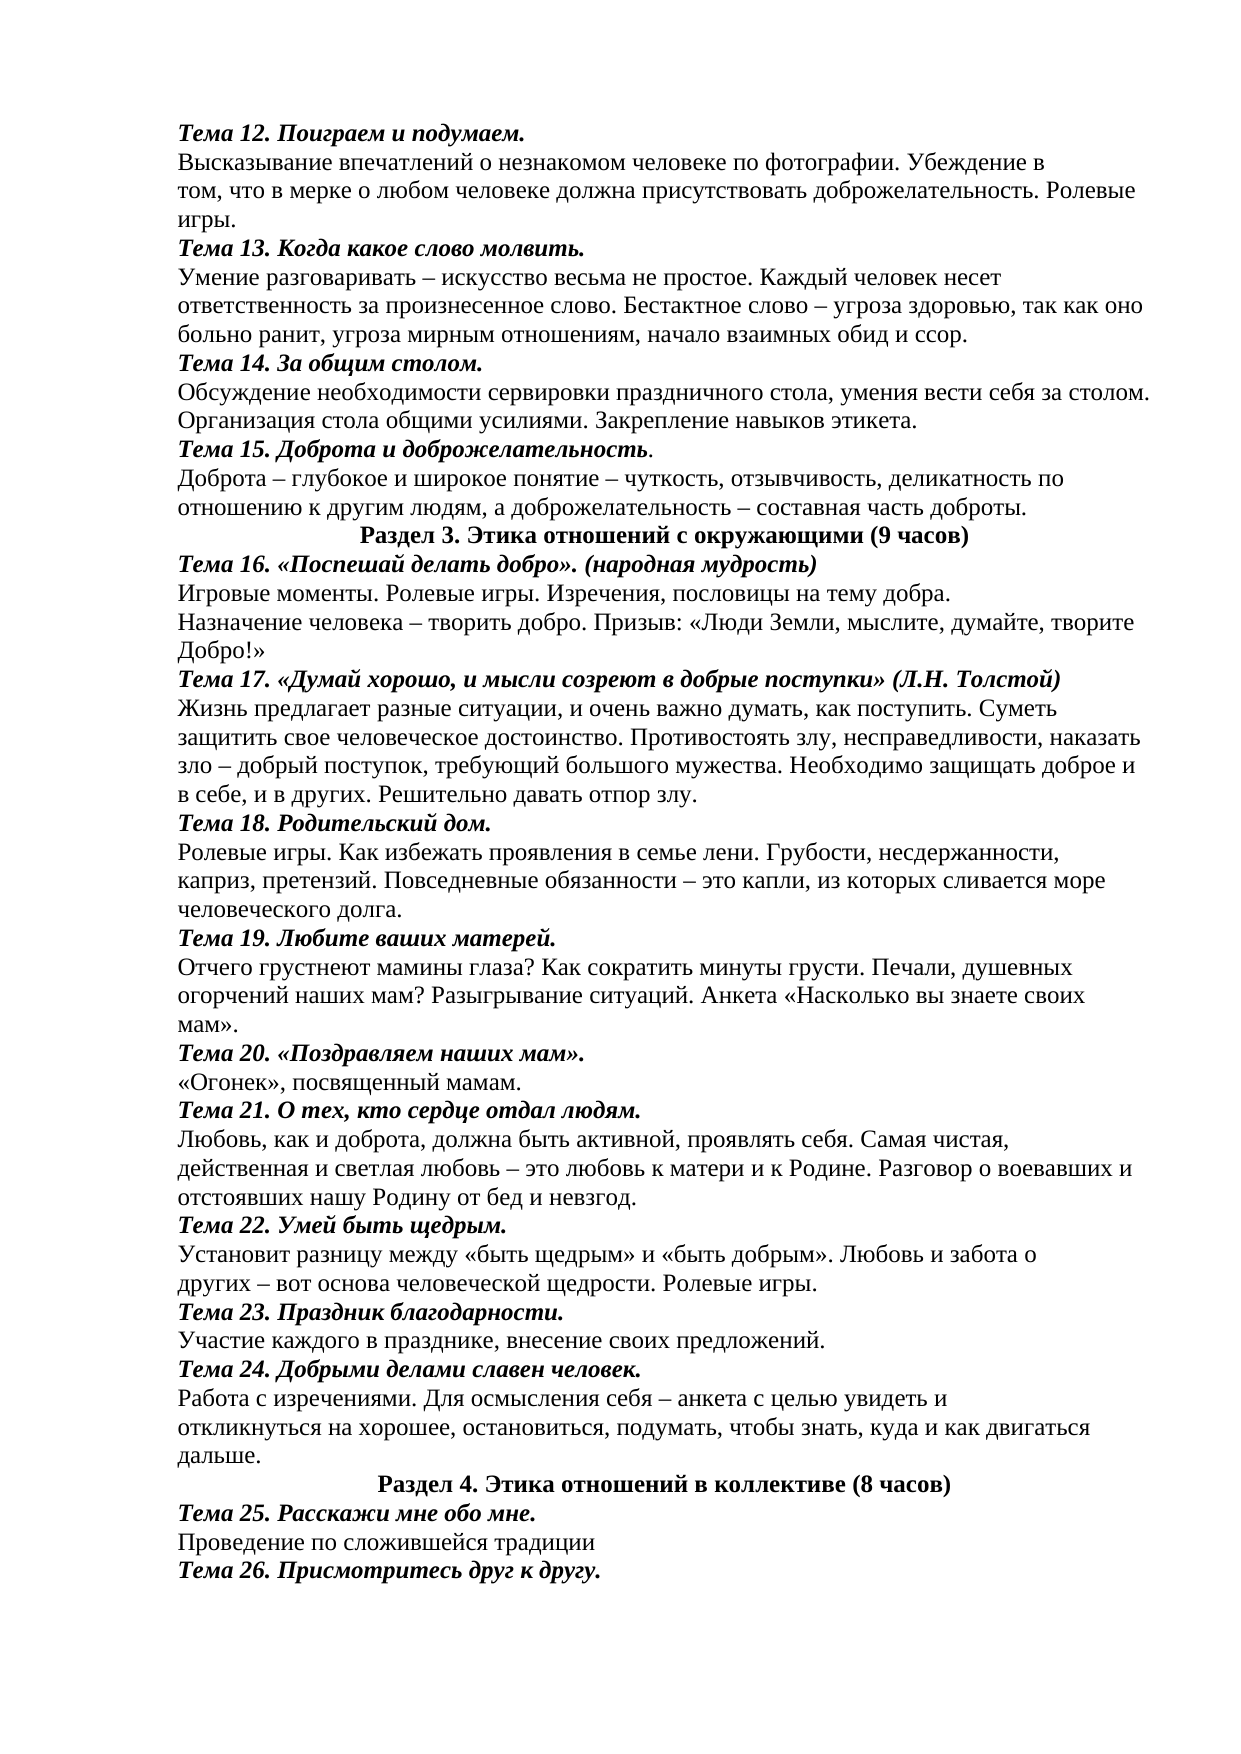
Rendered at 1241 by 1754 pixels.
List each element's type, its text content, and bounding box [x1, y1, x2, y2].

text Доброта – глубокое и широкое понятие – чуткость, отзывчивость, деликатность по [177, 463, 1152, 492]
text Тема 21. О тех, кто сердце отдал людям. [177, 1096, 1152, 1124]
text отношению к другим людям, а доброжелательность – составная часть доброты. [177, 492, 1152, 521]
text Умение разговаривать – искусство весьма не простое. Каждый человек несет [177, 262, 1152, 291]
text Раздел 4. Этика отношений в коллективе (8 часов) [177, 1469, 1152, 1498]
text Работа с изречениями. Для осмысления себя – анкета с целью увидеть и [177, 1383, 1152, 1412]
text Тема 13. Когда какое слово молвить. [177, 233, 1152, 262]
text Тема 26. Присмотритесь друг к другу. [177, 1556, 1152, 1584]
text Тема 25. Расскажи мне обо мне. [177, 1498, 1152, 1527]
text откликнуться на хорошее, остановиться, подумать, чтобы знать, куда и как двигаться дальше. [177, 1412, 1152, 1469]
text Тема 12. Поиграем и подумаем. [177, 118, 1152, 147]
text Тема 22. Умей быть щедрым. [177, 1211, 1152, 1239]
text действенная и светлая любовь – это любовь к матери и к Родине. Разговор о воевавших и отстоявших нашу Родину от бед и невзгод. [177, 1153, 1152, 1211]
text огорчений наших мам? Разыгрывание ситуаций. Анкета «Насколько вы знаете своих мам». [177, 981, 1152, 1038]
text Проведение по сложившейся традиции [177, 1527, 1152, 1556]
text Тема 18. Родительский дом. [177, 808, 1152, 837]
text Обсуждение необходимости сервировки праздничного стола, умения вести себя за столом. Организация стола общими усилиями. Закрепление навыков этикета. [177, 377, 1152, 434]
text Тема 15. Доброта и доброжелательность. [177, 434, 1152, 463]
text Тема 20. «Поздравляем наших мам». [177, 1038, 1152, 1067]
text Любовь, как и доброта, должна быть активной, проявлять себя. Самая чистая, [177, 1124, 1152, 1153]
text Участие каждого в празднике, внесение своих предложений. [177, 1326, 1152, 1354]
text Раздел 3. Этика отношений с окружающими (9 часов) [177, 521, 1152, 549]
text Тема 17. «Думай хорошо, и мысли созреют в добрые поступки» (Л.Н. Толстой) [177, 664, 1152, 693]
text каприз, претензий. Повседневные обязанности – это капли, из которых сливается море человеческого долга. [177, 866, 1152, 923]
text Высказывание впечатлений о незнакомом человеке по фотографии. Убеждение в [177, 147, 1152, 176]
text Тема 23. Праздник благодарности. [177, 1297, 1152, 1326]
text Тема 14. За общим столом. [177, 348, 1152, 377]
text других – вот основа человеческой щедрости. Ролевые игры. [177, 1268, 1152, 1297]
text ответственность за произнесенное слово. Бестактное слово – угроза здоровью, так как оно больно ранит, угроза мирным отношениям, начало взаимных обид и ссор. [177, 291, 1152, 348]
text защитить свое человеческое достоинство. Противостоять злу, несправедливости, наказать зло – добрый поступок, требующий большого мужества. Необходимо защищать доброе и в себе, и в других. Решительно давать отпор злу. [177, 722, 1152, 808]
text «Огонек», посвященный мамам. [177, 1067, 1152, 1096]
text Тема 19. Любите ваших матерей. [177, 923, 1152, 952]
text Ролевые игры. Как избежать проявления в семье лени. Грубости, несдержанности, [177, 837, 1152, 866]
text Жизнь предлагает разные ситуации, и очень важно думать, как поступить. Суметь [177, 693, 1152, 722]
text Игровые моменты. Ролевые игры. Изречения, пословицы на тему добра. [177, 578, 1152, 607]
text Установит разницу между «быть щедрым» и «быть добрым». Любовь и забота о [177, 1239, 1152, 1268]
text Отчего грустнеют мамины глаза? Как сократить минуты грусти. Печали, душевных [177, 952, 1152, 981]
text Тема 16. «Поспешай делать добро». (народная мудрость) [177, 549, 1152, 578]
text Назначение человека – творить добро. Призыв: «Люди Земли, мыслите, думайте, творите Добро!» [177, 607, 1152, 664]
text том, что в мерке о любом человеке должна присутствовать доброжелательность. Ролевые игры. [177, 176, 1152, 233]
text Тема 24. Добрыми делами славен человек. [177, 1354, 1152, 1383]
